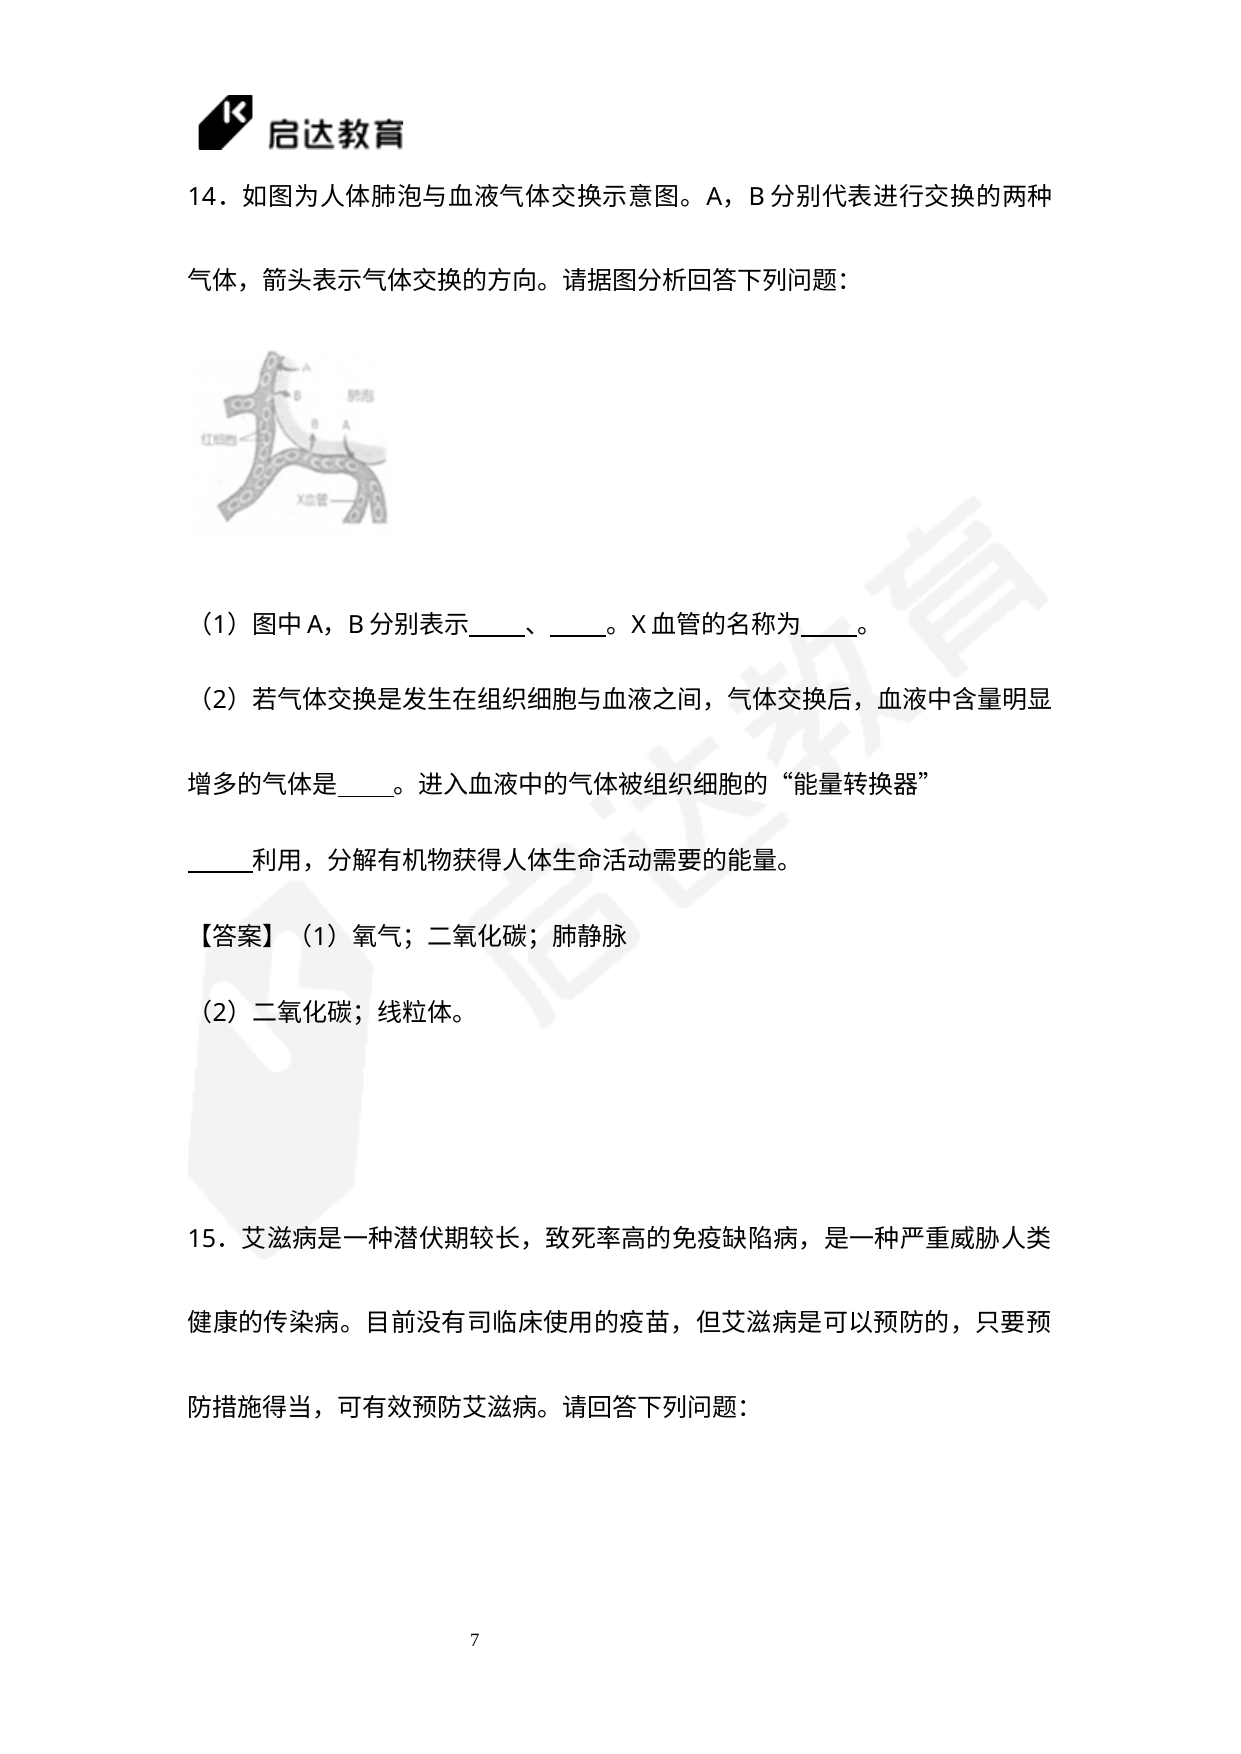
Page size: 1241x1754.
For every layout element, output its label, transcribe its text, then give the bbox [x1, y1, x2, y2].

text （2）二氧化碳；线粒体。 [187, 978, 1053, 1043]
picture [198, 95, 404, 150]
text （1）图中A，B分别表示 、 。X血管的名称为 。 [187, 590, 1053, 655]
text 15．艾滋病是一种潜伏期较长，致死率高的免疫缺陷病，是一种严重威胁人类健康的传染病。目前没有司临床使用的疫苗，但艾滋病是可以预防的，只要预防措施得当，可有效预防艾滋病。请回答下列问题： [187, 1204, 1053, 1438]
text 14．如图为人体肺泡与血液气体交换示意图。A，B分别代表进行交换的两种气体，箭头表示气体交换的方向。请据图分析回答下列问题： [187, 162, 1053, 311]
picture [187, 322, 414, 554]
text 【答案】（1）氧气；二氧化碳；肺静脉 [187, 902, 1053, 967]
text 利用，分解有机物获得人体生命活动需要的能量。 [187, 826, 1053, 891]
text （2）若气体交换是发生在组织细胞与血液之间，气体交换后，血液中含量明显增多的气体是 。进入血液中的气体被组织细胞的“能量转换器” [187, 666, 1053, 815]
